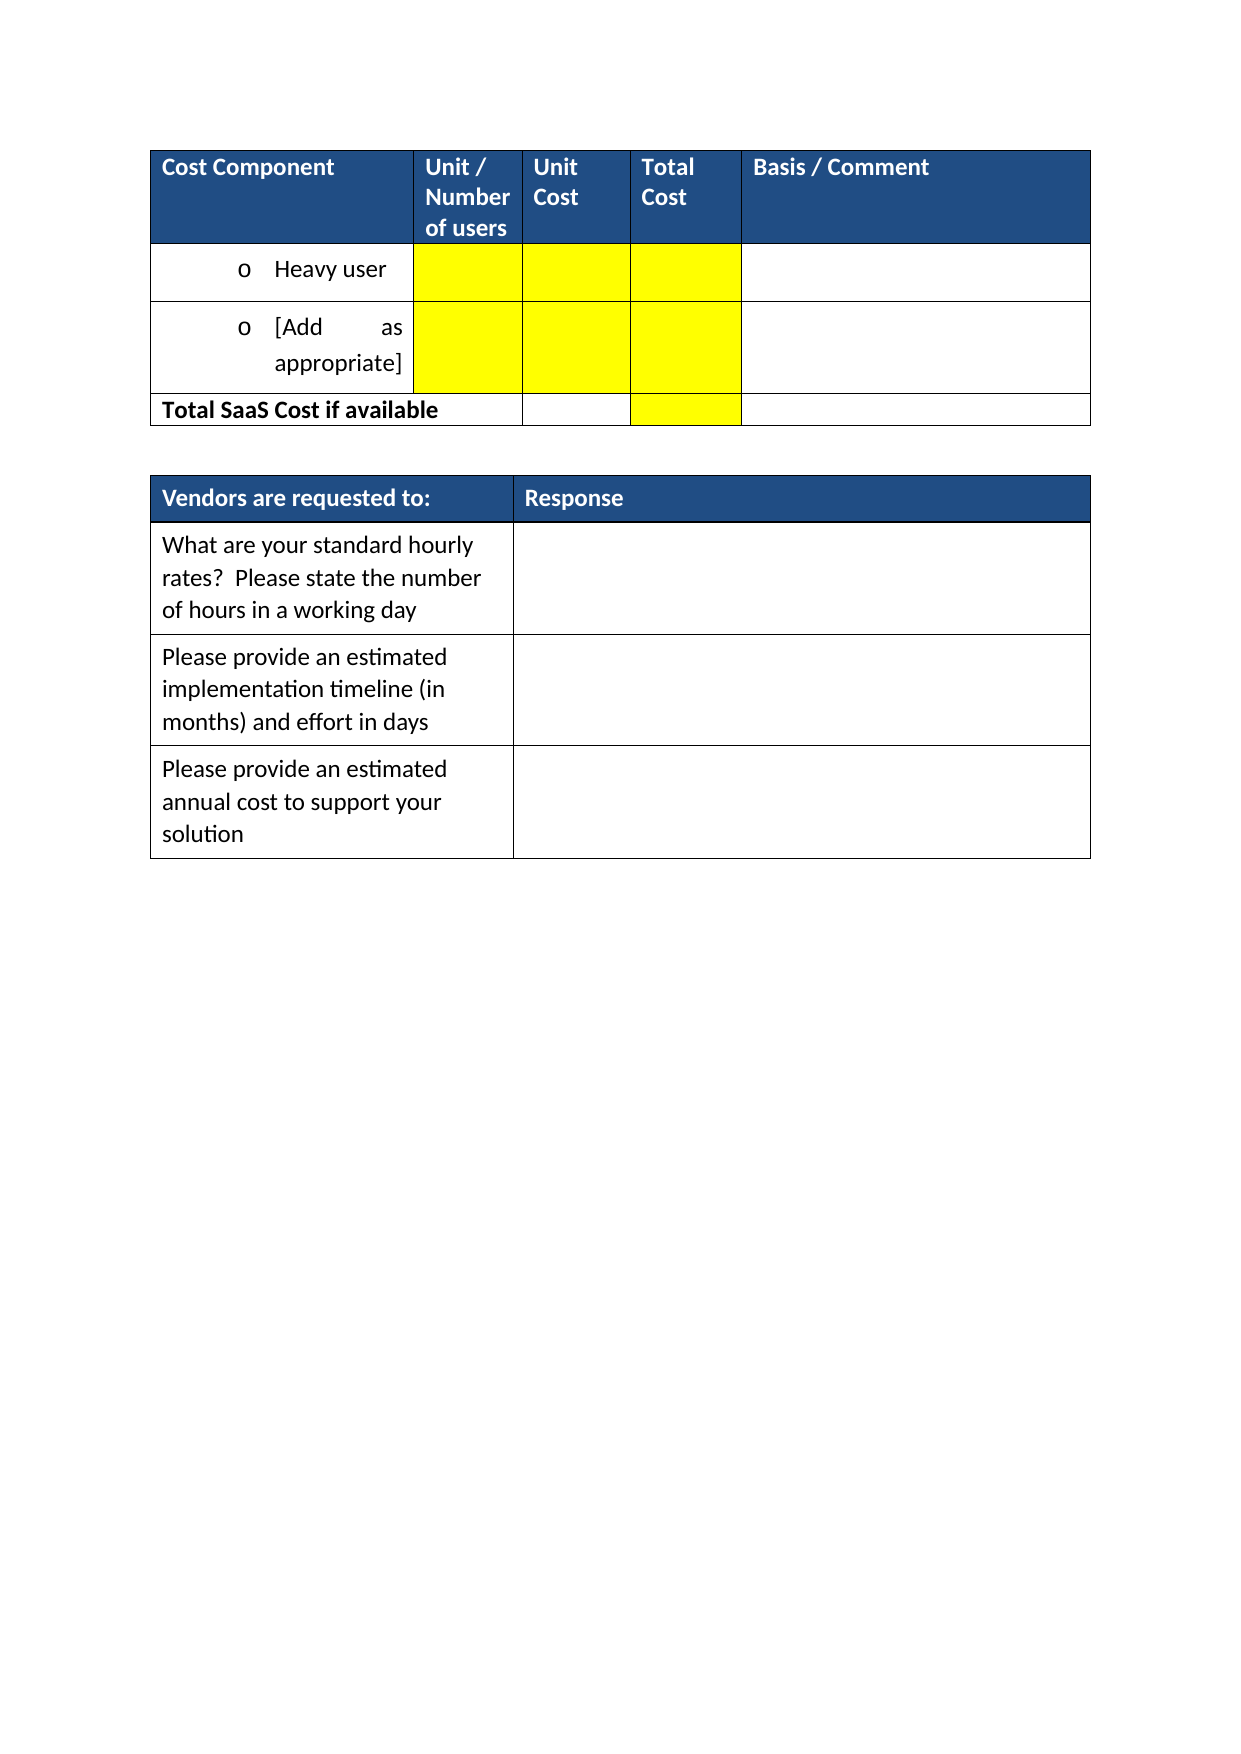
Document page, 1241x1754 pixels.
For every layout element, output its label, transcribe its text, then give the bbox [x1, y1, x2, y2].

table_header Response [514, 476, 1090, 521]
table_cell [631, 394, 741, 425]
table_cell [514, 635, 1090, 745]
table_cell Please provide an estimated implementation timeline (in months) and effort in days [151, 635, 513, 745]
table_cell What are your standard hourly rates? Please state the number of hours in a working day [151, 523, 513, 633]
table_cell [523, 394, 630, 425]
table_cell [514, 746, 1090, 857]
table_header Vendors are requested to: [151, 476, 513, 521]
table_header Basis / Comment [742, 151, 1090, 243]
table_header Unit Cost [523, 151, 630, 243]
table_cell Total SaaS Cost if available [151, 394, 522, 425]
table_cell Heavy user [151, 244, 413, 301]
table_cell [742, 244, 1090, 301]
table_cell [514, 523, 1090, 633]
table_cell [631, 302, 741, 393]
table_cell [523, 302, 630, 393]
table_cell [Add as appropriate] [151, 302, 413, 393]
table_cell [523, 244, 630, 301]
table_cell Please provide an estimated annual cost to support your solution [151, 746, 513, 857]
table_cell [742, 394, 1090, 425]
table_header Cost Component [151, 151, 413, 243]
table_cell [742, 302, 1090, 393]
table_cell [631, 244, 741, 301]
table_header Total Cost [631, 151, 741, 243]
table_cell [414, 302, 522, 393]
table_cell [414, 244, 522, 301]
table_header Unit / Number of users [414, 151, 522, 243]
